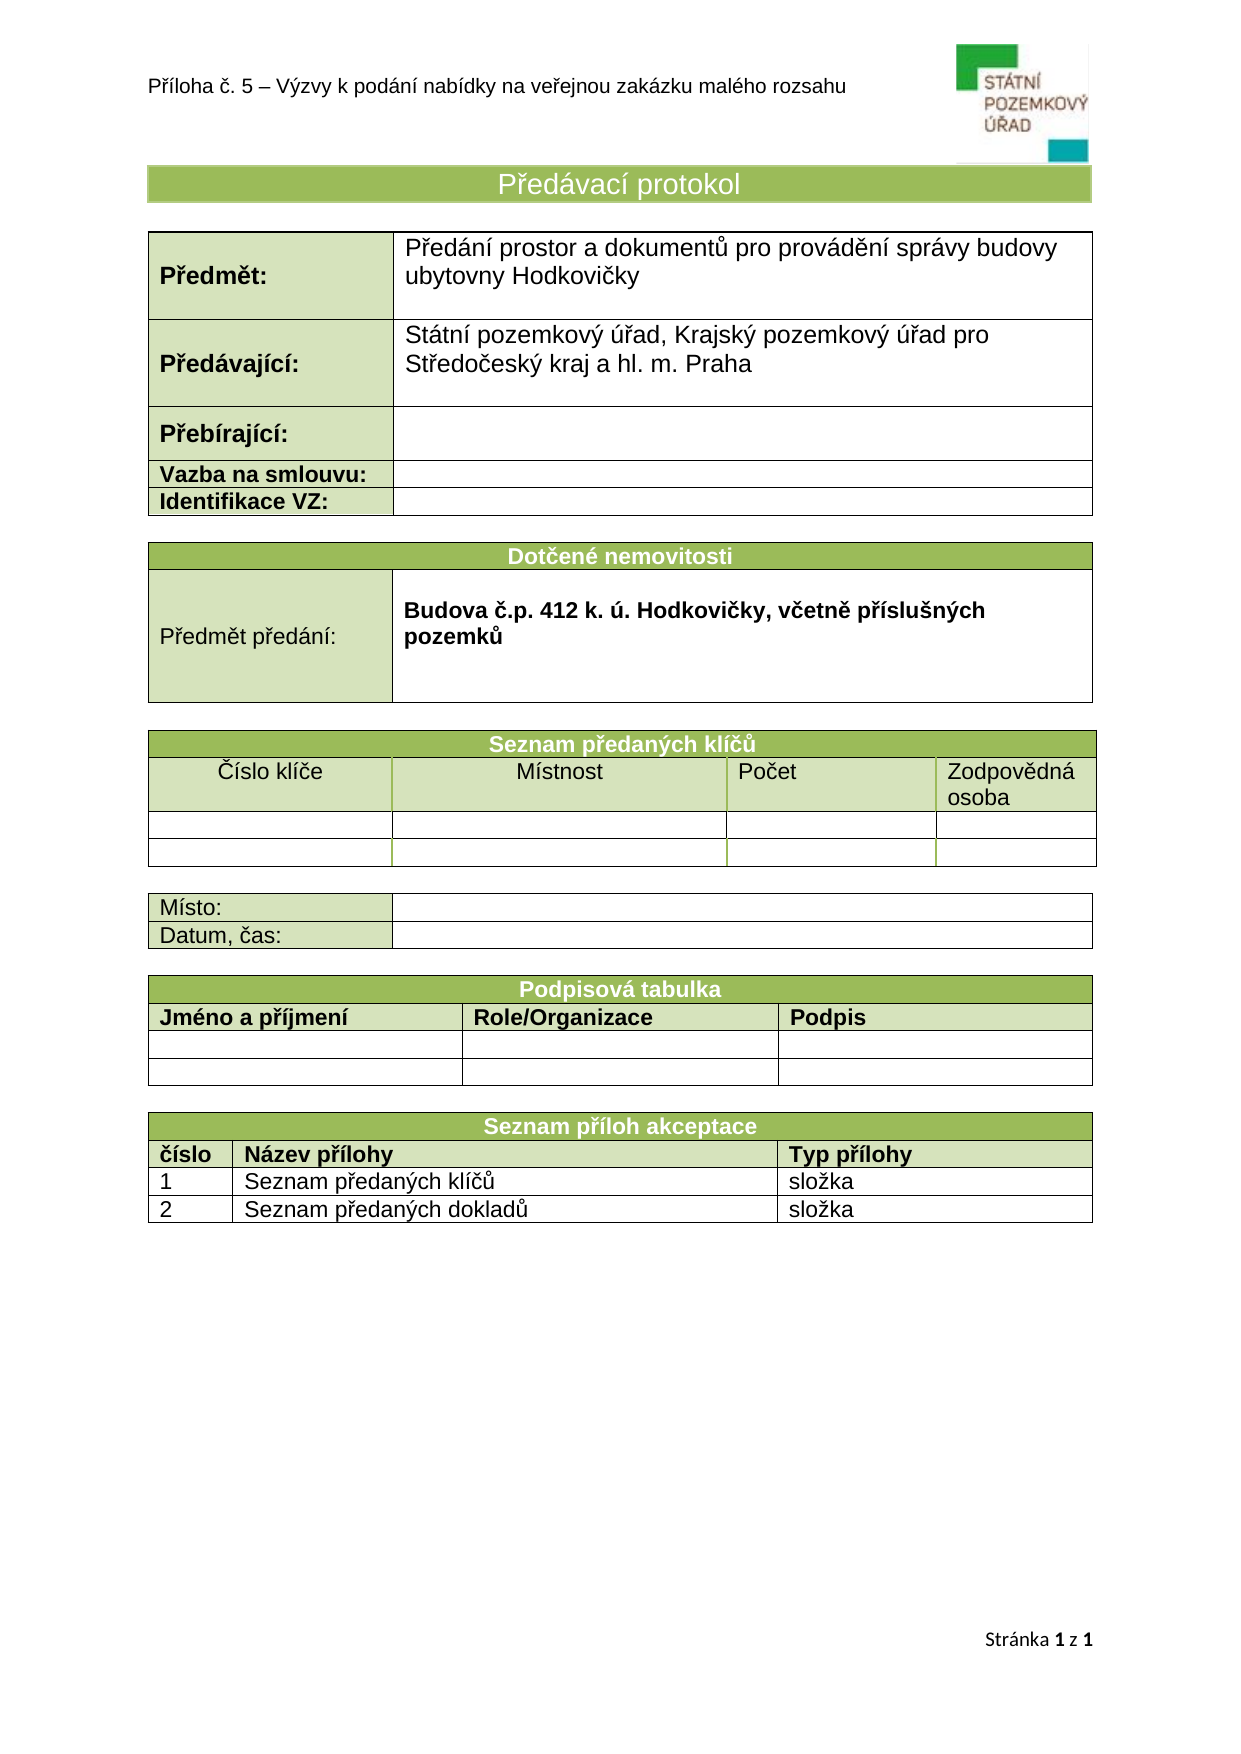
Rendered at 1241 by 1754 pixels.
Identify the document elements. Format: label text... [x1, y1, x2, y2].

table_header Místo: [149, 894, 392, 921]
table_cell Podpis [779, 1004, 1092, 1030]
table_cell [393, 839, 726, 866]
table_header Seznam příloh akceptace [149, 1113, 1092, 1140]
table_cell Datum, čas: [149, 922, 392, 948]
table_header Dotčené nemovitosti [149, 543, 1092, 569]
table_cell Identifikace VZ: [149, 488, 393, 514]
table_cell 2 [149, 1196, 232, 1222]
table_cell číslo [149, 1141, 232, 1167]
picture [954, 44, 1090, 162]
table_cell [779, 1031, 1092, 1057]
table_cell Název přílohy [233, 1141, 777, 1167]
table_cell Seznam předaných klíčů [233, 1168, 777, 1194]
table_cell Vazba na smlouvu: [149, 461, 393, 487]
table_header Podpisová tabulka [149, 976, 1092, 1003]
table_cell Jméno a příjmení [149, 1004, 462, 1030]
table_cell složka [778, 1168, 1092, 1194]
table_cell Typ přílohy [778, 1141, 1092, 1167]
table_cell [149, 812, 392, 838]
table_cell Předávající: [149, 320, 393, 406]
table_cell [394, 407, 1092, 460]
table_header Předání prostor a dokumentů pro provádění správy budovy ubytovny Hodkovičky [394, 233, 1092, 319]
table_cell [937, 812, 1096, 838]
table_cell Seznam předaných dokladů [233, 1196, 777, 1222]
table_header [393, 894, 1092, 921]
table_cell Místnost [393, 758, 726, 811]
table_cell [463, 1031, 778, 1057]
table_cell Číslo klíče [149, 758, 391, 811]
table_cell [728, 839, 935, 866]
table_cell [779, 1059, 1092, 1085]
table_cell [394, 488, 1092, 514]
table_cell 1 [149, 1168, 232, 1194]
table_cell [937, 839, 1096, 866]
table_cell [463, 1059, 778, 1085]
table_cell Přebírající: [149, 407, 393, 460]
table_cell [393, 922, 1092, 948]
table_cell Předmět předání: [149, 570, 392, 702]
table_cell Státní pozemkový úřad, Krajský pozemkový úřad pro Středočeský kraj a hl. m. Praha [394, 320, 1092, 406]
table_header Předávací protokol [149, 167, 1090, 201]
table_header Předmět: [149, 233, 393, 319]
table_cell [149, 1031, 462, 1057]
table_cell Role/Organizace [463, 1004, 778, 1030]
table_cell složka [778, 1196, 1092, 1222]
table_cell Zodpovědná osoba [937, 758, 1096, 811]
table_header Seznam předaných klíčů [149, 731, 1096, 757]
table_cell [149, 1059, 462, 1085]
table_cell [727, 812, 936, 838]
table_cell Budova č.p. 412 k. ú. Hodkovičky, včetně příslušných pozemků [393, 570, 1092, 702]
table_cell [393, 812, 726, 838]
table_cell [394, 461, 1092, 487]
table_cell [149, 839, 391, 866]
table_cell Počet [728, 758, 935, 811]
